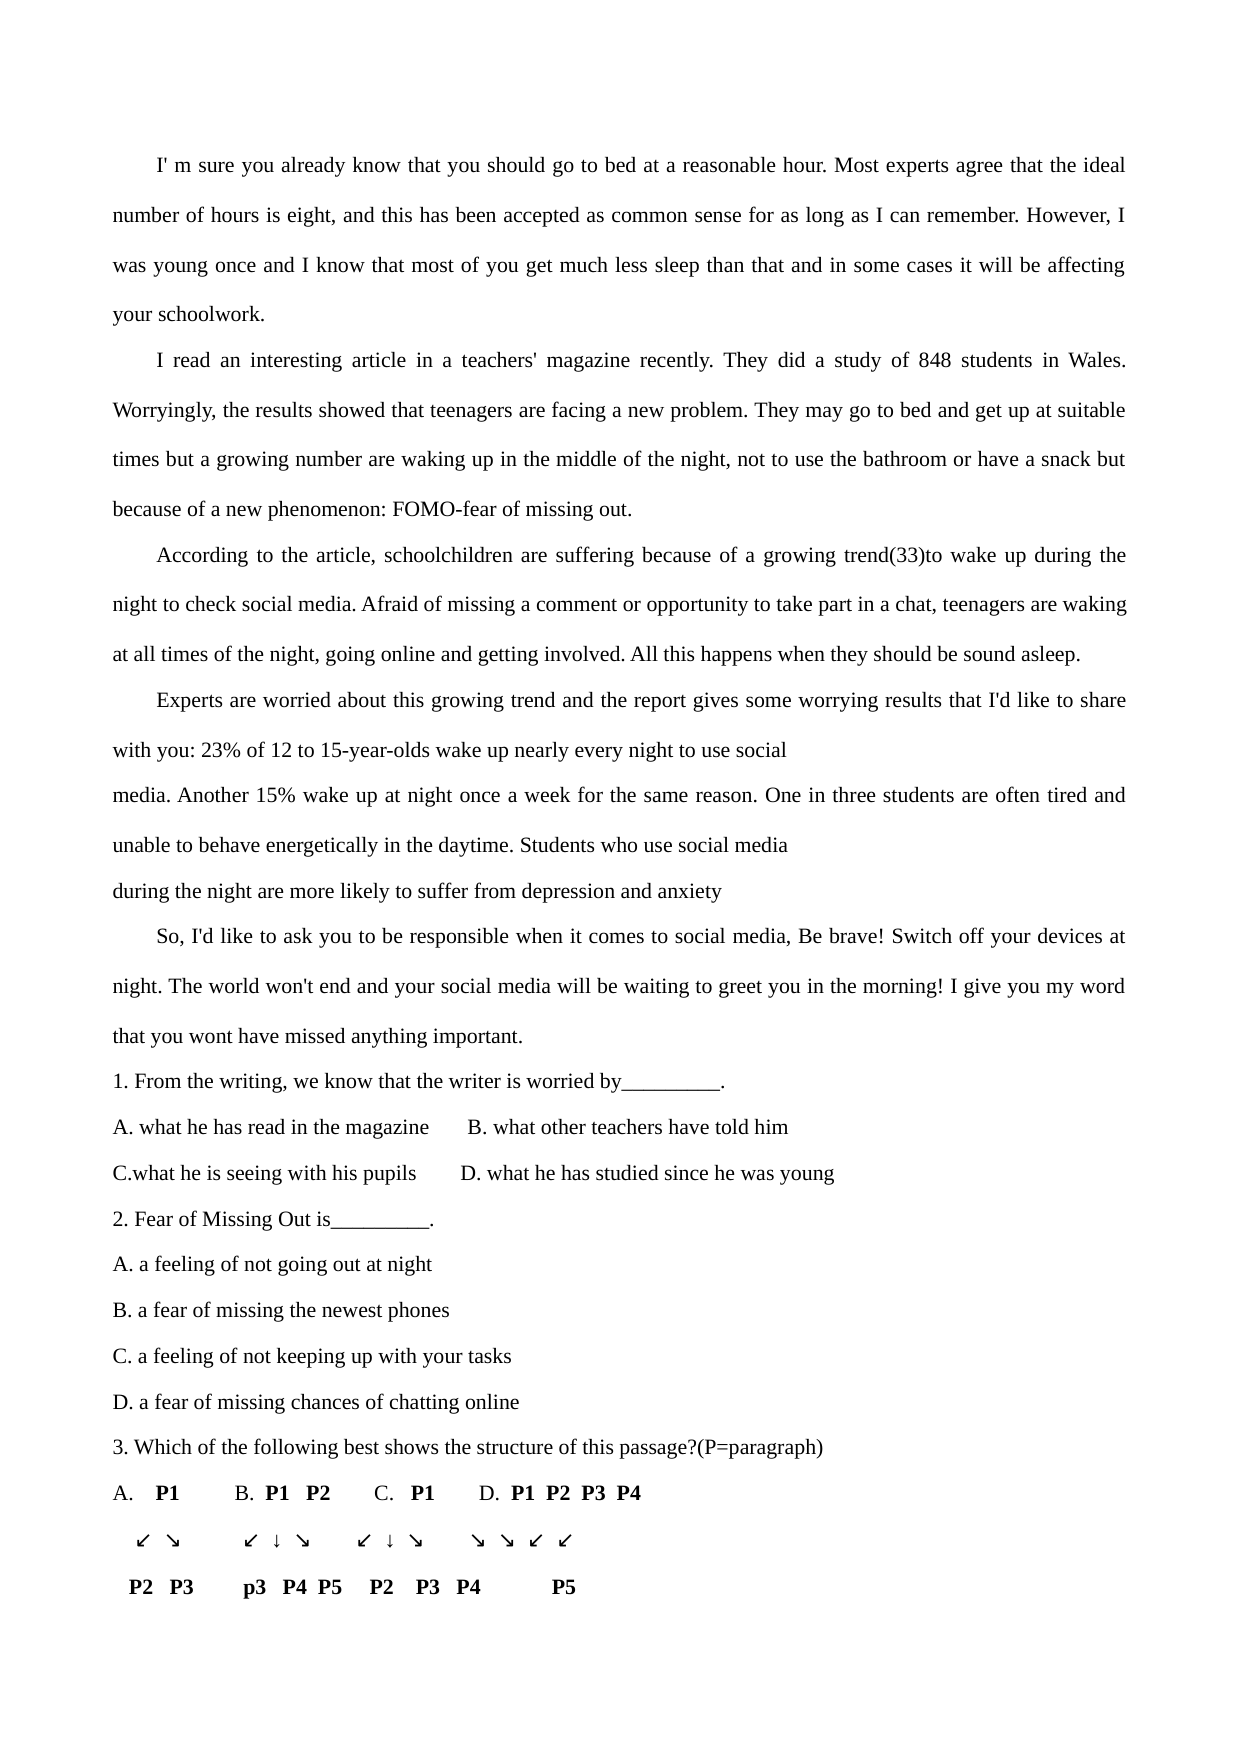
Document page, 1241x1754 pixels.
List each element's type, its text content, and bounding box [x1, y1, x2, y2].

text C.what he is seeing with his pupils D. what he has studied since he was young [112, 1156, 1128, 1189]
text P2 P3 p3 P4 P5 P2 P3 P4 P5 [112, 1570, 1128, 1603]
text A. P1 B. P1 P2 C. P1 D. P1 P2 P3 P4 [112, 1476, 1128, 1509]
text 2. Fear of Missing Out is_________. [112, 1202, 1128, 1235]
text So, I'd like to ask you to be responsible when it comes to social media, Be brave! Switch off your devices at night. The world won't end and your social media will be waiting to greet you in the morning! I give you my word that you wont have missed anything important. [112, 919, 1128, 1052]
text media. Another 15% wake up at night once a week for the same reason. One in three students are often tired and unable to behave energetically in the daytime. Students who use social media [112, 778, 1128, 861]
text 1. From the writing, we know that the writer is worried by_________. [112, 1064, 1128, 1098]
text I' m sure you already know that you should go to bed at a reasonable hour. Most experts agree that the ideal number of hours is eight, and this has been accepted as common sense for as long as I can remember. However, I was young once and I know that most of you get much less sleep than that and in some cases it will be affecting your schoolwork. [112, 148, 1128, 330]
text 3. Which of the following best shows the structure of this passage?(P=paragraph) [112, 1430, 1128, 1463]
text C. a feeling of not keeping up with your tasks [112, 1339, 1128, 1372]
text B. a fear of missing the newest phones [112, 1293, 1128, 1326]
text ↙ ↘ ↙ ↓ ↘ ↙ ↓ ↘ ↘ ↘ ↙ ↙ [112, 1522, 1128, 1555]
text during the night are more likely to suffer from depression and anxiety [112, 874, 1128, 907]
text A. a feeling of not going out at night [112, 1247, 1128, 1281]
text Experts are worried about this growing trend and the report gives some worrying results that I'd like to share with you: 23% of 12 to 15-year-olds wake up nearly every night to use social [112, 683, 1128, 766]
text D. a fear of missing chances of chatting online [112, 1385, 1128, 1418]
text A. what he has read in the magazine B. what other teachers have told him [112, 1110, 1128, 1143]
text According to the article, schoolchildren are suffering because of a growing trend(33)to wake up during the night to check social media. Afraid of missing a comment or opportunity to take part in a chat, teenagers are waking at all times of the night, going online and getting involved. All this happens when they should be sound asleep. [112, 538, 1128, 670]
text I read an interesting article in a teachers' magazine recently. They did a study of 848 students in Wales. Worryingly, the results showed that teenagers are facing a new problem. They may go to bed and get up at suitable times but a growing number are waking up in the middle of the night, not to use the bathroom or have a snack but because of a new phenomenon: FOMO-fear of missing out. [112, 343, 1128, 525]
